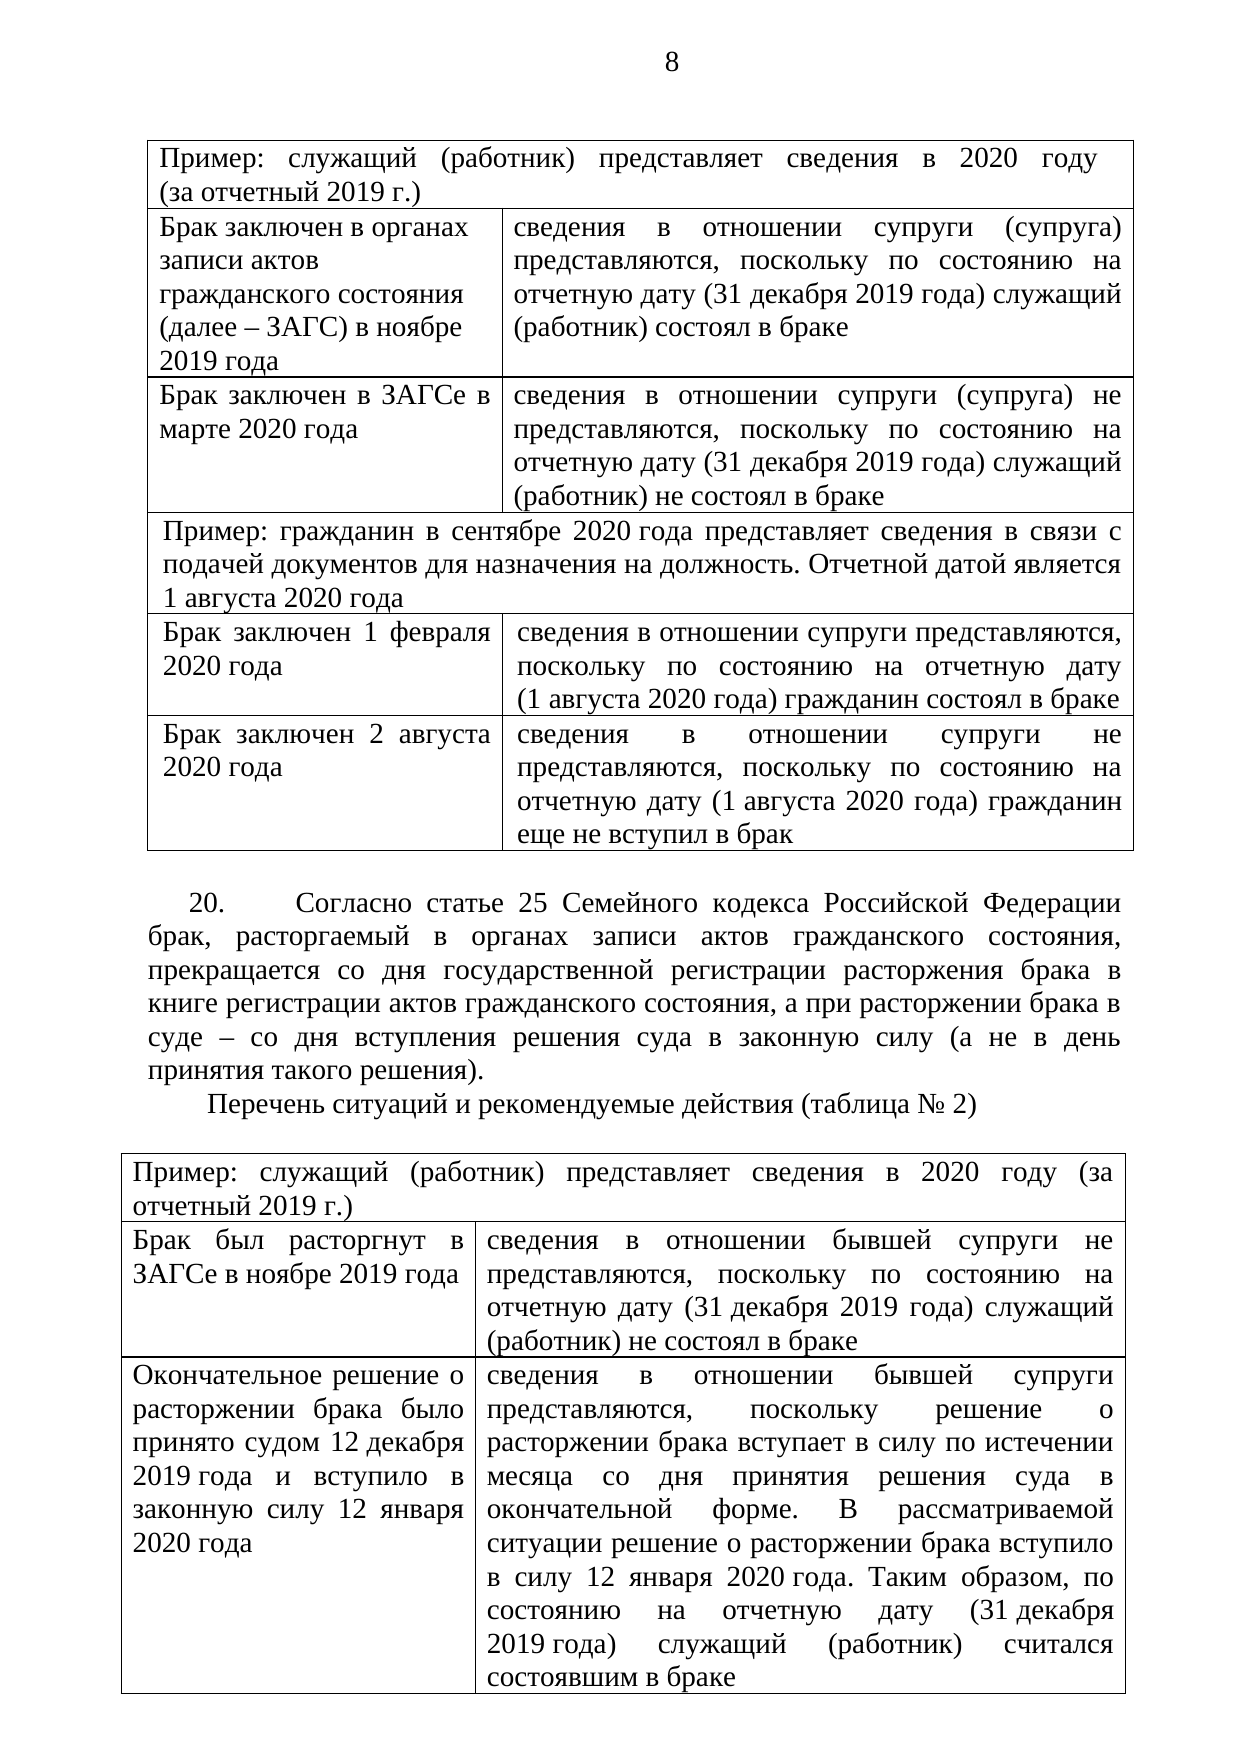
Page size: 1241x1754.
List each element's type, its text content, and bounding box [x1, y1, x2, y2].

table_cell сведения в отношении бывшей супруги не представляются, поскольку по состоянию на отчетную дату (31 декабря 2019 года) служащий (работник) не состоял в браке [476, 1222, 1125, 1356]
table_cell Пример: гражданин в сентябре 2020 года представляет сведения в связи с подачей документов для назначения на должность. Отчетной датой является 1 августа 2020 года [148, 513, 1133, 613]
list Согласно статье 25 Семейного кодекса Российской Федерации брак, расторгаемый в органах записи актов гражданского состояния, прекращается со дня государственной регистрации расторжения брака в книге регистрации актов гражданского состояния, а при расторжении брака в суде – со дня вступления решения суда в законную силу (а не в день принятия такого решения). [148, 885, 1122, 1086]
table_cell Брак был расторгнут в ЗАГСе в ноябре 2019 года [122, 1222, 475, 1356]
table_cell сведения в отношении бывшей супруги представляются, поскольку решение о расторжении брака вступает в силу по истечении месяца со дня принятия решения суда в окончательной форме. В рассматриваемой ситуации решение о расторжении брака вступило в силу 12 января 2020 года. Таким образом, по состоянию на отчетную дату (31 декабря 2019 года) служащий (работник) считался состоявшим в браке [476, 1358, 1125, 1693]
table_header Пример: служащий (работник) представляет сведения в 2020 году (за отчетный 2019 г.) [122, 1154, 1125, 1221]
table_cell сведения в отношении супруги представляются, поскольку по состоянию на отчетную дату (1 августа 2020 года) гражданин состоял в браке [503, 614, 1133, 715]
table_cell Брак заключен в ЗАГСе в марте 2020 года [148, 378, 502, 512]
table_header Пример: служащий (работник) представляет сведения в 2020 году (за отчетный 2019 г.) [148, 141, 1133, 208]
table_cell Брак заключен 2 августа 2020 года [148, 716, 502, 850]
table_cell сведения в отношении супруги (супруга) не представляются, поскольку по состоянию на отчетную дату (31 декабря 2019 года) служащий (работник) не состоял в браке [503, 378, 1133, 512]
table_cell Брак заключен 1 февраля 2020 года [148, 614, 502, 715]
table_cell сведения в отношении супруги не представляются, поскольку по состоянию на отчетную дату (1 августа 2020 года) гражданин еще не вступил в брак [503, 716, 1133, 850]
text Перечень ситуаций и рекомендуемые действия (таблица № 2) [148, 1086, 1122, 1119]
table_cell сведения в отношении супруги (супруга) представляются, поскольку по состоянию на отчетную дату (31 декабря 2019 года) служащий (работник) состоял в браке [503, 209, 1133, 376]
table_cell Окончательное решение о расторжении брака было принято судом 12 декабря 2019 года и вступило в законную силу 12 января 2020 года [122, 1358, 475, 1693]
table_cell Брак заключен в органах записи актов гражданского состояния (далее – ЗАГС) в ноябре 2019 года [148, 209, 502, 376]
